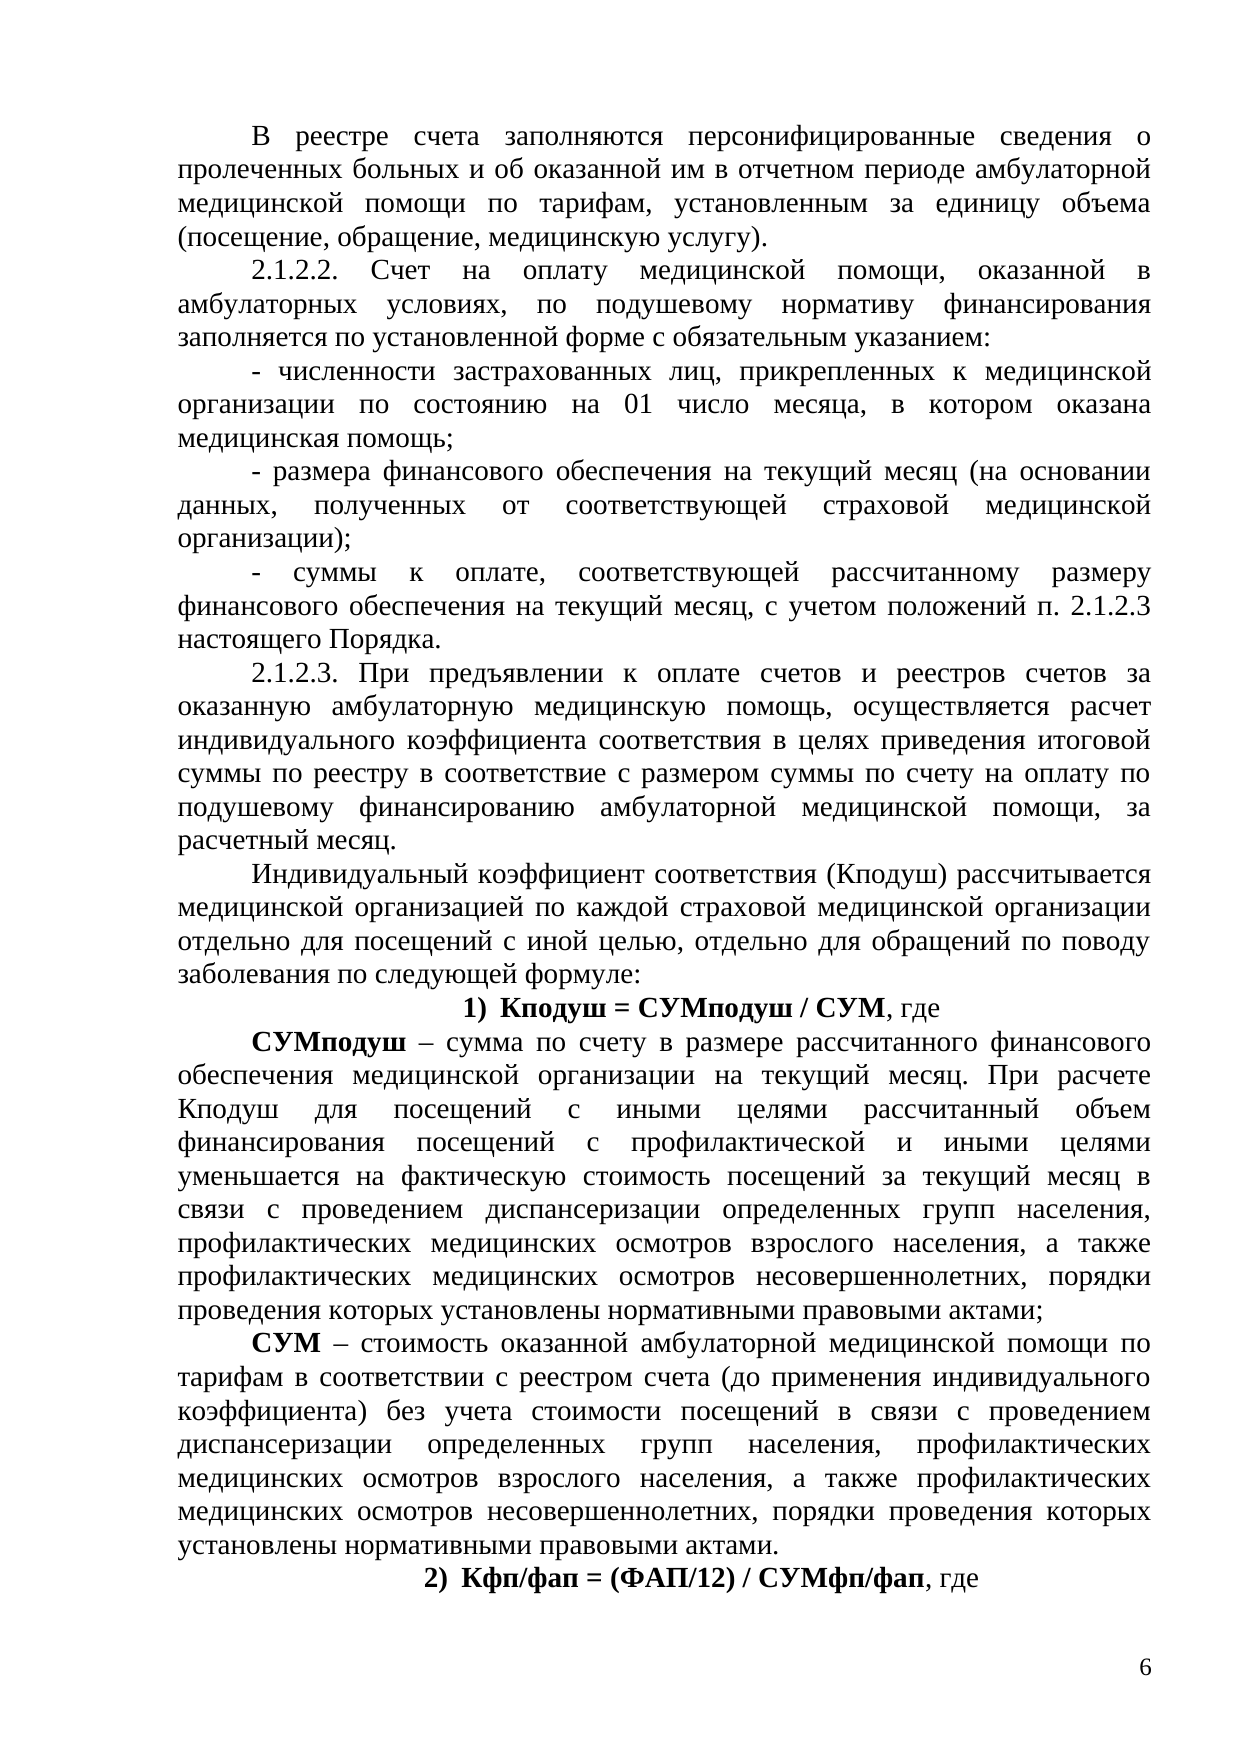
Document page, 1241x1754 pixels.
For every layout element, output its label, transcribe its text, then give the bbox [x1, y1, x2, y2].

list Кподуш = СУМподуш / СУМ, где [251, 990, 1152, 1024]
text - суммы к оплате, соответствующей рассчитанному размеру финансового обеспечения на текущий месяц, с учетом положений п. 2.1.2.3 настоящего Порядка. [177, 554, 1152, 655]
text СУМ – стоимость оказанной амбулаторной медицинской помощи по тарифам в соответствии с реестром счета (до применения индивидуального коэффициента) без учета стоимости посещений в связи с проведением диспансеризации определенных групп населения, профилактических медицинских осмотров взрослого населения, а также профилактических медицинских осмотров несовершеннолетних, порядки проведения которых установлены нормативными правовыми актами. [177, 1326, 1152, 1560]
text В реестре счета заполняются персонифицированные сведения о пролеченных больных и об оказанной им в отчетном периоде амбулаторной медицинской помощи по тарифам, установленным за единицу объема (посещение, обращение, медицинскую услугу). [177, 118, 1152, 252]
text 2.1.2.2. Счет на оплату медицинской помощи, оказанной в амбулаторных условиях, по подушевому нормативу финансирования заполняется по установленной форме с обязательным указанием: [177, 252, 1152, 353]
text 2.1.2.3. При предъявлении к оплате счетов и реестров счетов за оказанную амбулаторную медицинскую помощь, осуществляется расчет индивидуального коэффициента соответствия в целях приведения итоговой суммы по реестру в соответствие с размером суммы по счету на оплату по подушевому финансированию амбулаторной медицинской помощи, за расчетный месяц. [177, 655, 1152, 856]
list Кфп/фап = (ФАП/12) / СУМфп/фап, где [251, 1560, 1152, 1594]
text Индивидуальный коэффициент соответствия (Кподуш) рассчитывается медицинской организацией по каждой страховой медицинской организации отдельно для посещений с иной целью, отдельно для обращений по поводу заболевания по следующей формуле: [177, 856, 1152, 990]
text - численности застрахованных лиц, прикрепленных к медицинской организации по состоянию на 01 число месяца, в котором оказана медицинская помощь; [177, 353, 1152, 453]
text СУМподуш – сумма по счету в размере рассчитанного финансового обеспечения медицинской организации на текущий месяц. При расчете Кподуш для посещений с иными целями рассчитанный объем финансирования посещений с профилактической и иными целями уменьшается на фактическую стоимость посещений за текущий месяц в связи с проведением диспансеризации определенных групп населения, профилактических медицинских осмотров взрослого населения, а также профилактических медицинских осмотров несовершеннолетних, порядки проведения которых установлены нормативными правовыми актами; [177, 1024, 1152, 1326]
text - размера финансового обеспечения на текущий месяц (на основании данных, полученных от соответствующей страховой медицинской организации); [177, 453, 1152, 554]
